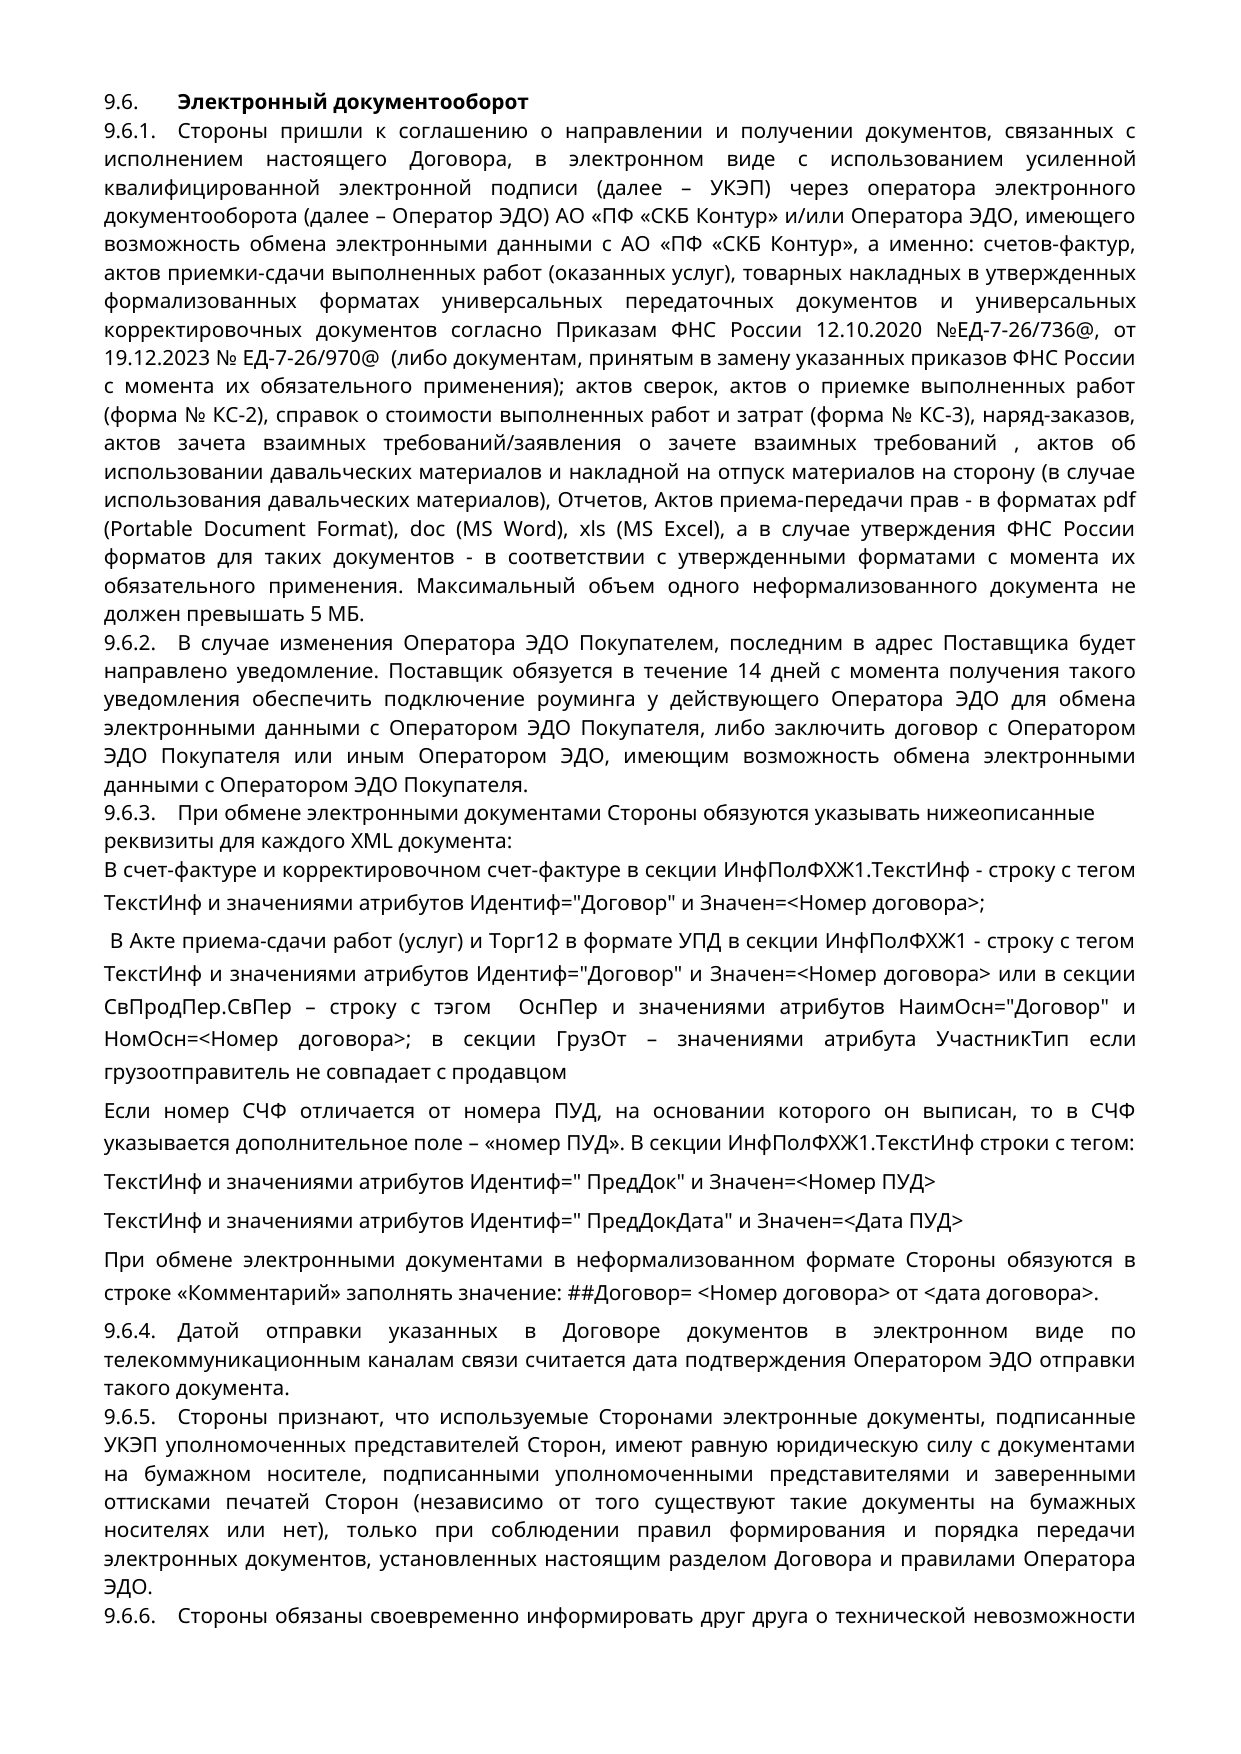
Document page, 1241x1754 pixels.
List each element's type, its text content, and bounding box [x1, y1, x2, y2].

text В Акте приема-сдачи работ (услуг) и Торг12 в формате УПД в секции ИнфПолФХЖ1 - строку с тегом ТекстИнф и значениями атрибутов Идентиф="Договор" и Значен=<Номер договора> или в секции СвПродПер.СвПер – строку с тэгом ОснПер и значениями атрибутов НаимОсн="Договор" и НомОсн=<Номер договора>; в секции ГрузОт – значениями атрибута УчастникТип если грузоотправитель не совпадает с продавцом [103, 927, 1137, 1085]
text ТекстИнф и значениями атрибутов Идентиф=" ПредДокДата" и Значен=<Дата ПУД> [103, 1206, 1137, 1234]
list При обмене электронными документами Стороны обязуются указывать нижеописанные реквизиты для каждого XML документа: [103, 798, 1137, 855]
list Стороны признают, что используемые Сторонами электронные документы, подписанные УКЭП уполномоченных представителей Сторон, имеют равную юридическую силу с документами на бумажном носителе, подписанными уполномоченными представителями и заверенными оттисками печатей Сторон (независимо от того существуют такие документы на бумажных носителях или нет), только при соблюдении правил формирования и порядка передачи электронных документов, установленных настоящим разделом Договора и правилами Оператора ЭДО. [103, 1402, 1137, 1601]
text Если номер СЧФ отличается от номера ПУД, на основании которого он выписан, то в СЧФ указывается дополнительное поле – «номер ПУД». В секции ИнфПолФХЖ1.ТекстИнф строки с тегом: [103, 1096, 1137, 1157]
list Стороны пришли к соглашению о направлении и получении документов, связанных с исполнением настоящего Договора, в электронном виде с использованием усиленной квалифицированной электронной подписи (далее – УКЭП) через оператора электронного документооборота (далее – Оператор ЭДО) АО «ПФ «СКБ Контур» и/или Оператора ЭДО, имеющего возможность обмена электронными данными с АО «ПФ «СКБ Контур», а именно: счетов-фактур, актов приемки-сдачи выполненных работ (оказанных услуг), товарных накладных в утвержденных формализованных форматах универсальных передаточных документов и универсальных корректировочных документов согласно Приказам ФНС России 12.10.2020 №ЕД-7-26/736@, от 19.12.2023 № ЕД-7-26/970@ (либо документам, принятым в замену указанных приказов ФНС России с момента их обязательного применения); актов сверок, актов о приемке выполненных работ (форма № КС-2), справок о стоимости выполненных работ и затрат (форма № КС-3), наряд-заказов, актов зачета взаимных требований/заявления о зачете взаимных требований , актов об использовании давальческих материалов и накладной на отпуск материалов на сторону (в случае использования давальческих материалов), Отчетов, Актов приема-передачи прав - в форматах pdf (Portable Document Format), doc (MS Word), xls (MS Excel), а в случае утверждения ФНС России форматов для таких документов - в соответствии с утвержденными форматами с момента их обязательного применения. Максимальный объем одного неформализованного документа не должен превышать 5 МБ. [103, 116, 1137, 628]
text При обмене электронными документами в неформализованном формате Стороны обязуются в строке «Комментарий» заполнять значение: ##Договор= <Номер договора> от <дата договора>. [103, 1245, 1137, 1306]
list Датой отправки указанных в Договоре документов в электронном виде по телекоммуникационным каналам связи считается дата подтверждения Оператором ЭДО отправки такого документа. [103, 1316, 1137, 1402]
list В случае изменения Оператора ЭДО Покупателем, последним в адрес Поставщика будет направлено уведомление. Поставщик обязуется в течение 14 дней с момента получения такого уведомления обеспечить подключение роуминга у действующего Оператора ЭДО для обмена электронными данными с Оператором ЭДО Покупателя, либо заключить договор с Оператором ЭДО Покупателя или иным Оператором ЭДО, имеющим возможность обмена электронными данными с Оператором ЭДО Покупателя. [103, 628, 1137, 798]
text ТекстИнф и значениями атрибутов Идентиф=" ПредДок" и Значен=<Номер ПУД> [103, 1167, 1137, 1196]
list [103, 1601, 1137, 1629]
text В счет-фактуре и корректировочном счет-фактуре в секции ИнфПолФХЖ1.ТекстИнф - строку с тегом ТекстИнф и значениями атрибутов Идентиф="Договор" и Значен=<Номер договора>; [103, 855, 1137, 916]
list Электронный документооборот [103, 87, 1137, 116]
